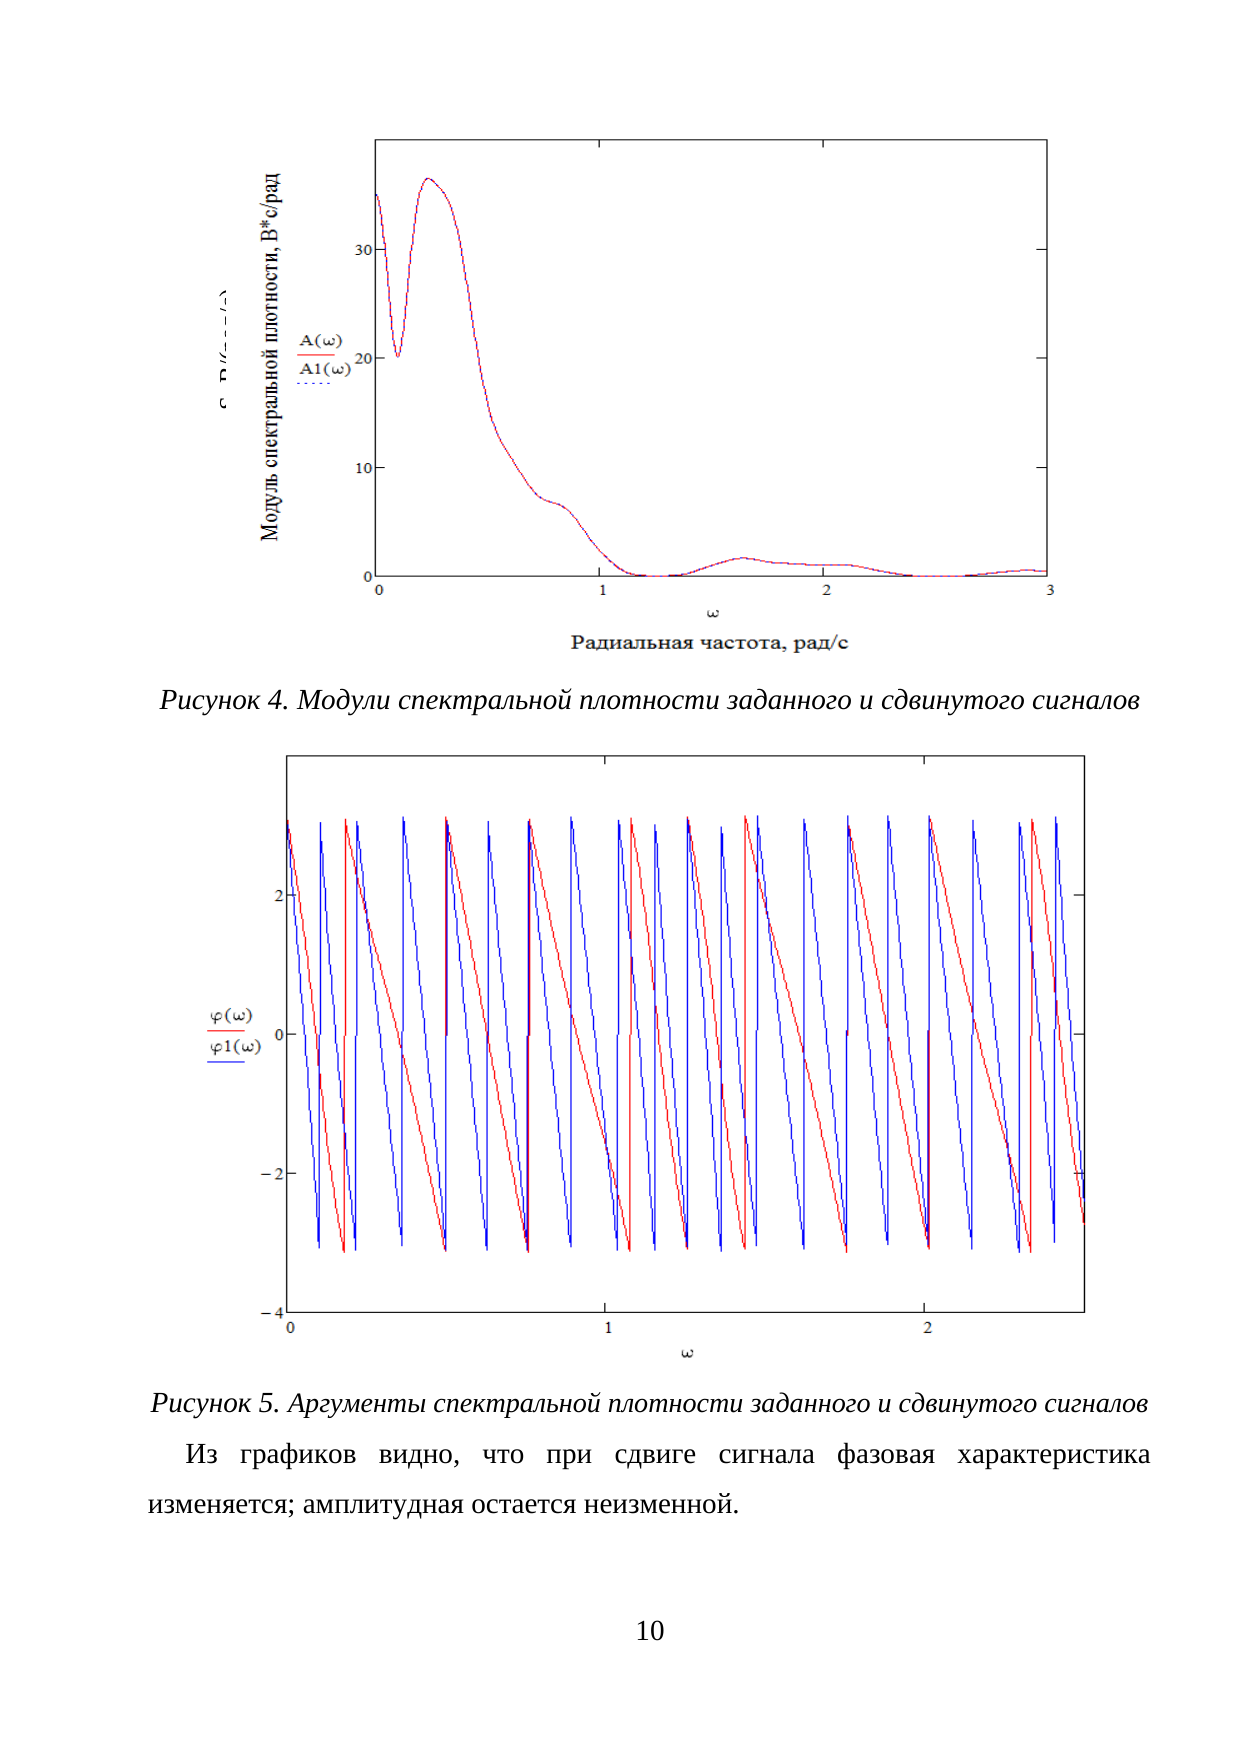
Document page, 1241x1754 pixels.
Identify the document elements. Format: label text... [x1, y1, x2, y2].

text Рисунок 5. Аргументы спектральной плотности заданного и сдвинутого сигналов [148, 1386, 1152, 1419]
picture [201, 732, 1099, 1372]
text Рисунок 4. Модули спектральной плотности заданного и сдвинутого сигналов [148, 682, 1152, 716]
text Из графиков видно, что при сдвиге сигнала фазовая характеристика изменяется; амплитудная остается неизменной. [148, 1436, 1152, 1520]
picture [226, 118, 1074, 669]
